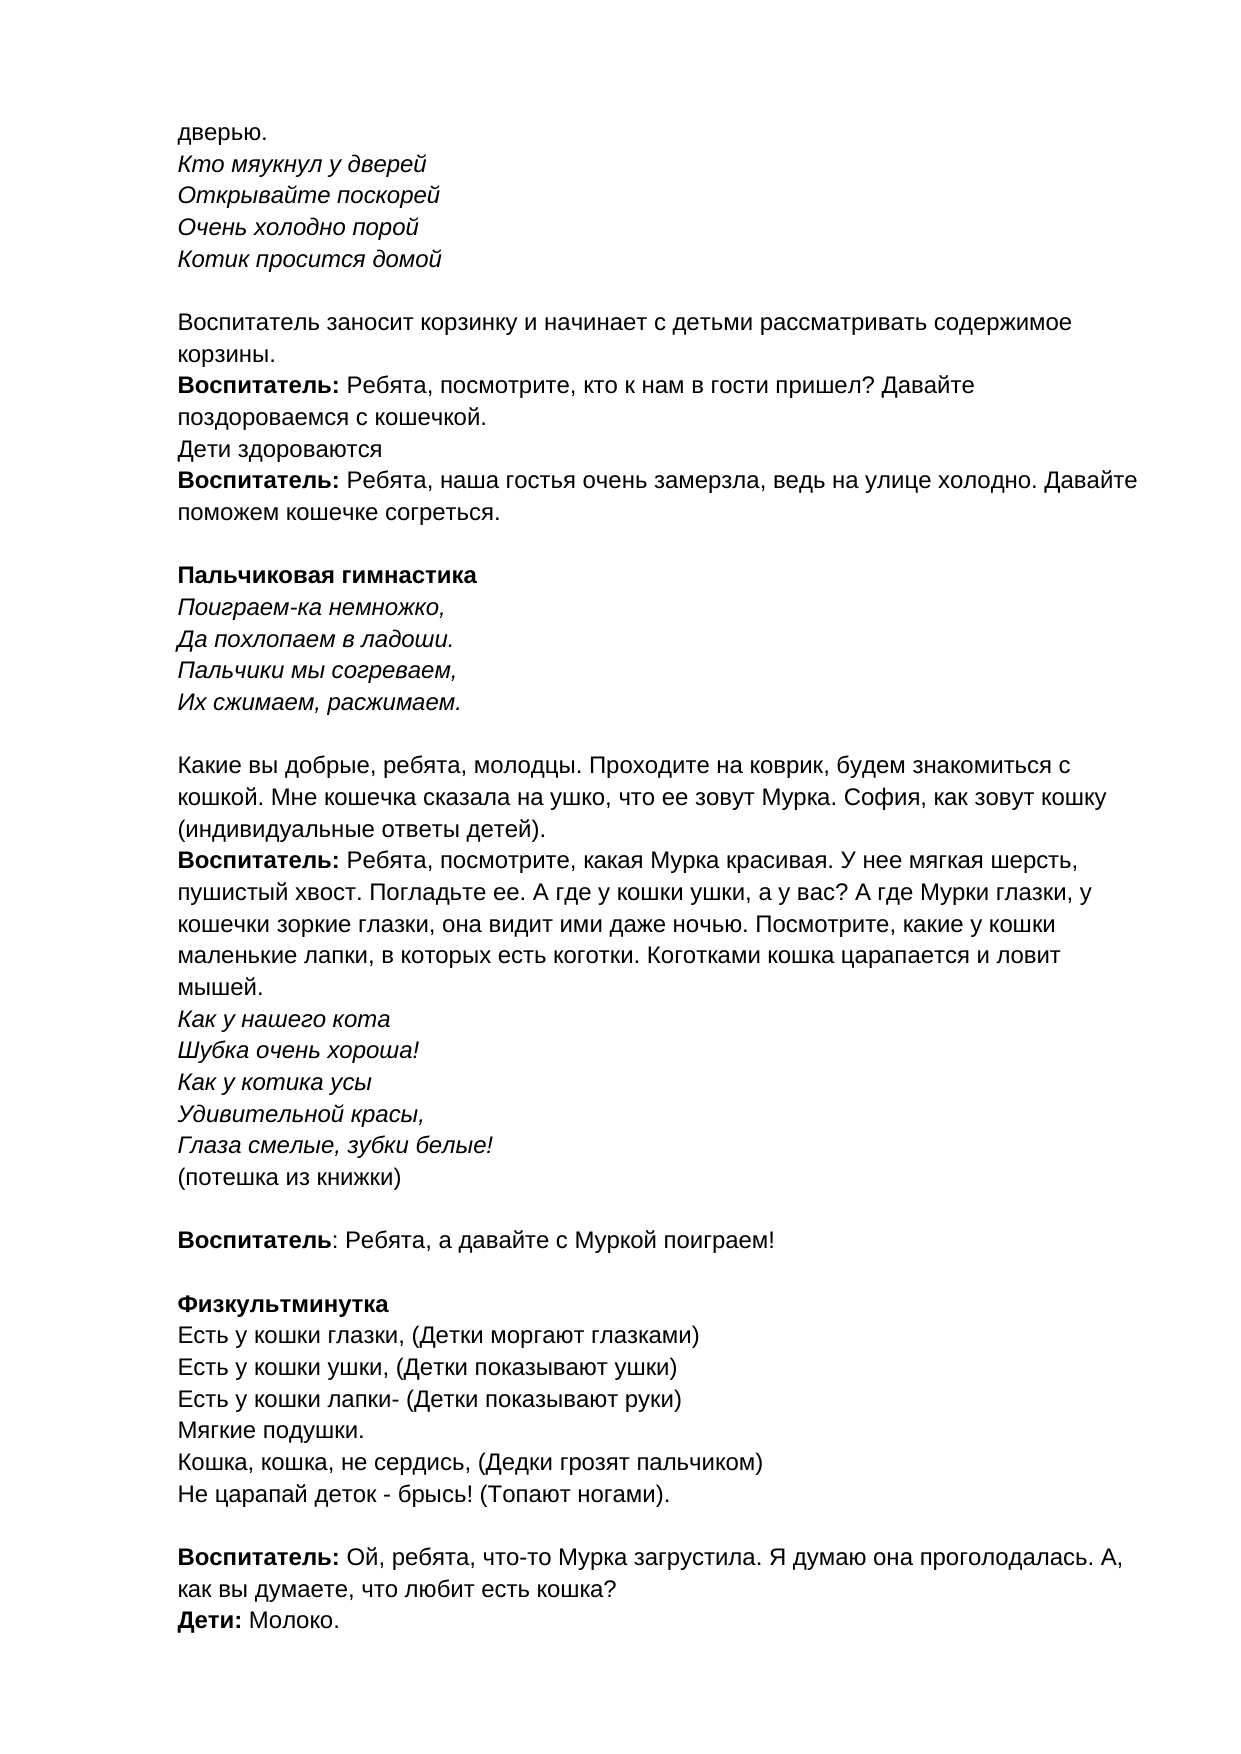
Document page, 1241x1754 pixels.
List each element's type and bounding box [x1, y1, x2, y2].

text [177, 118, 1152, 1634]
